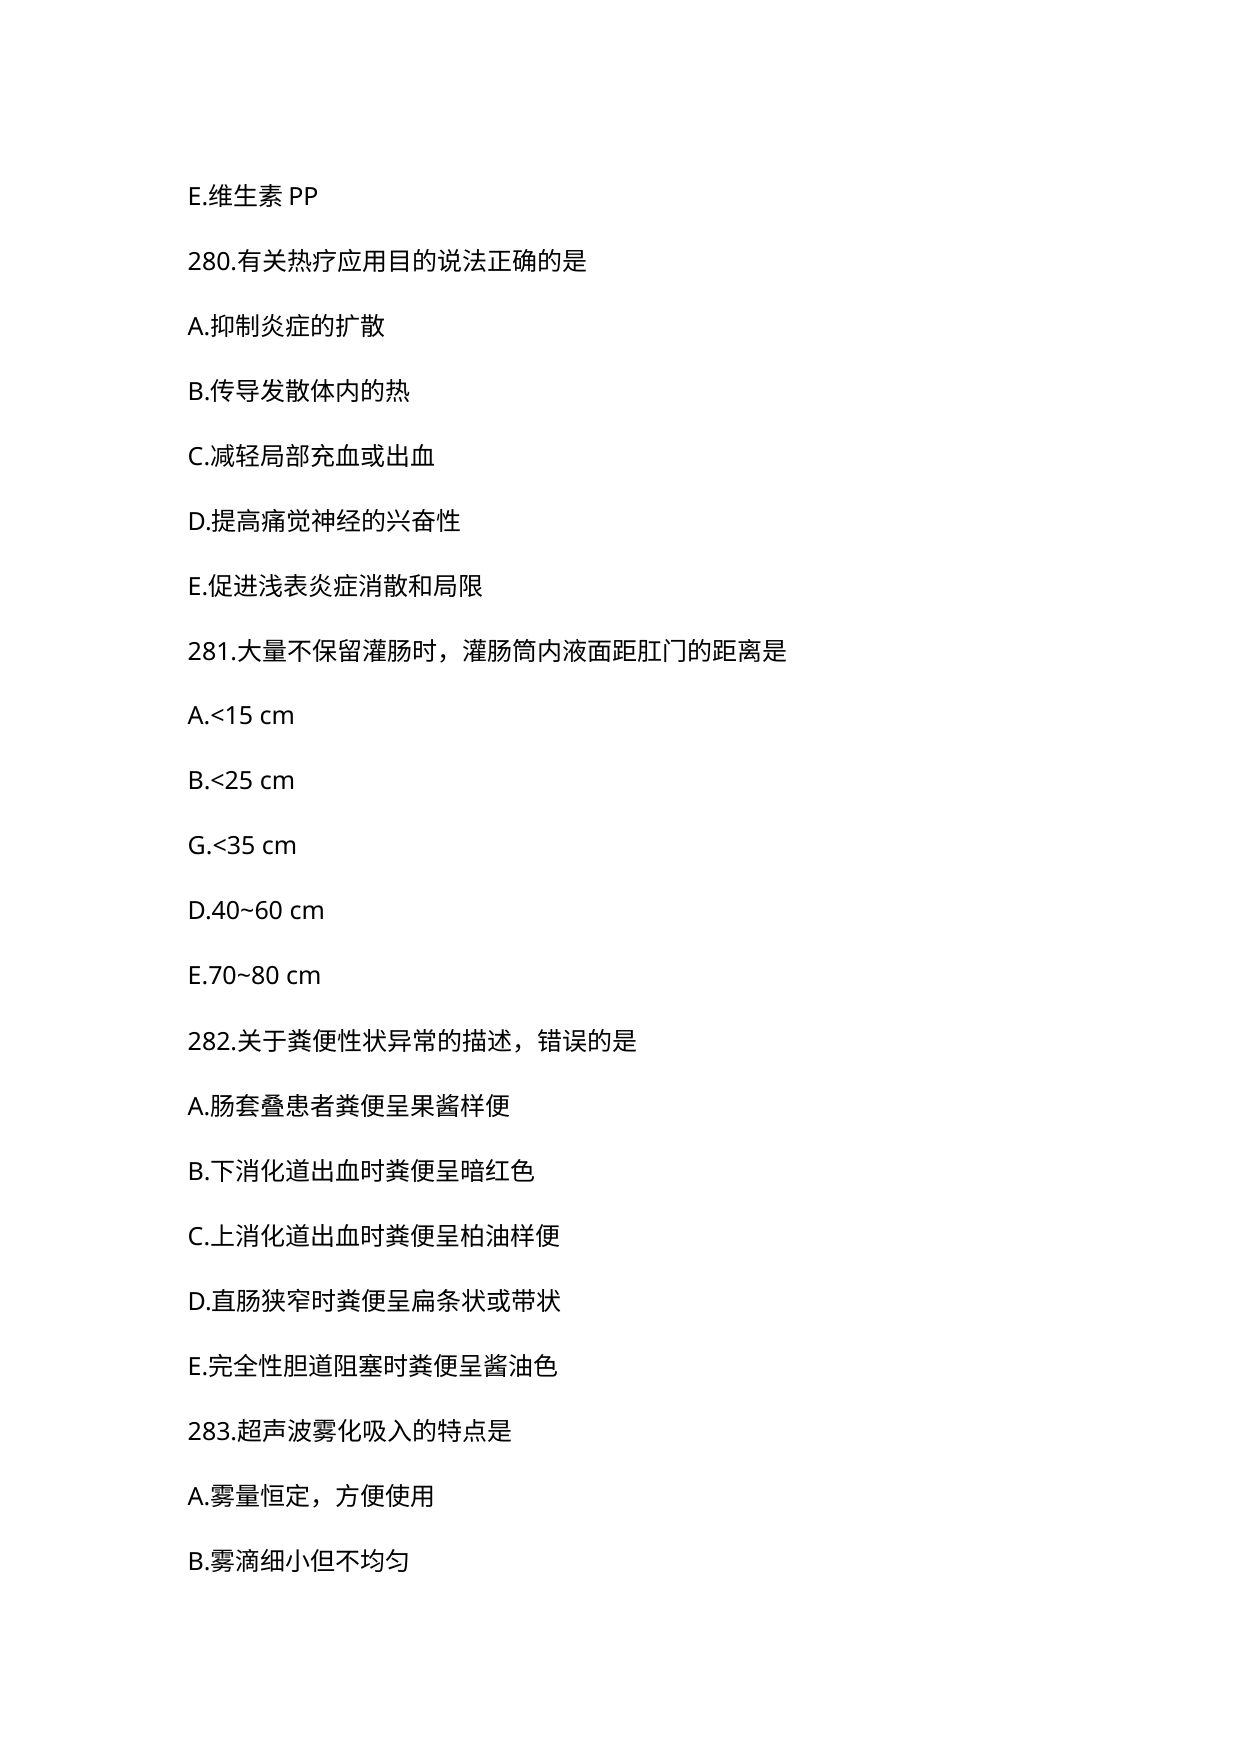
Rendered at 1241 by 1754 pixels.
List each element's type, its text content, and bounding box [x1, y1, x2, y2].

text D.直肠狭窄时粪便呈扁条状或带状 [187, 1267, 1053, 1332]
text E.70~80 cm [187, 942, 1053, 1007]
text E.完全性胆道阻塞时粪便呈酱油色 [187, 1332, 1053, 1397]
text 280.有关热疗应用目的说法正确的是 [187, 227, 1053, 292]
text C.上消化道出血时粪便呈柏油样便 [187, 1202, 1053, 1267]
text D.40~60 cm [187, 877, 1053, 942]
text A.肠套叠患者粪便呈果酱样便 [187, 1072, 1053, 1137]
text 281.大量不保留灌肠时，灌肠筒内液面距肛门的距离是 [187, 617, 1053, 682]
text A.<15 cm [187, 682, 1053, 747]
text B.<25 cm [187, 747, 1053, 812]
text B.传导发散体内的热 [187, 357, 1053, 422]
text E.促进浅表炎症消散和局限 [187, 552, 1053, 617]
text D.提高痛觉神经的兴奋性 [187, 487, 1053, 552]
text 282.关于粪便性状异常的描述，错误的是 [187, 1007, 1053, 1072]
text G.<35 cm [187, 812, 1053, 877]
text E.维生素PP [187, 162, 1053, 227]
text A.抑制炎症的扩散 [187, 292, 1053, 357]
text 283.超声波雾化吸入的特点是 [187, 1397, 1053, 1462]
text B.雾滴细小但不均匀 [187, 1527, 1053, 1592]
text A.雾量恒定，方便使用 [187, 1462, 1053, 1527]
text C.减轻局部充血或出血 [187, 422, 1053, 487]
text B.下消化道出血时粪便呈暗红色 [187, 1137, 1053, 1202]
